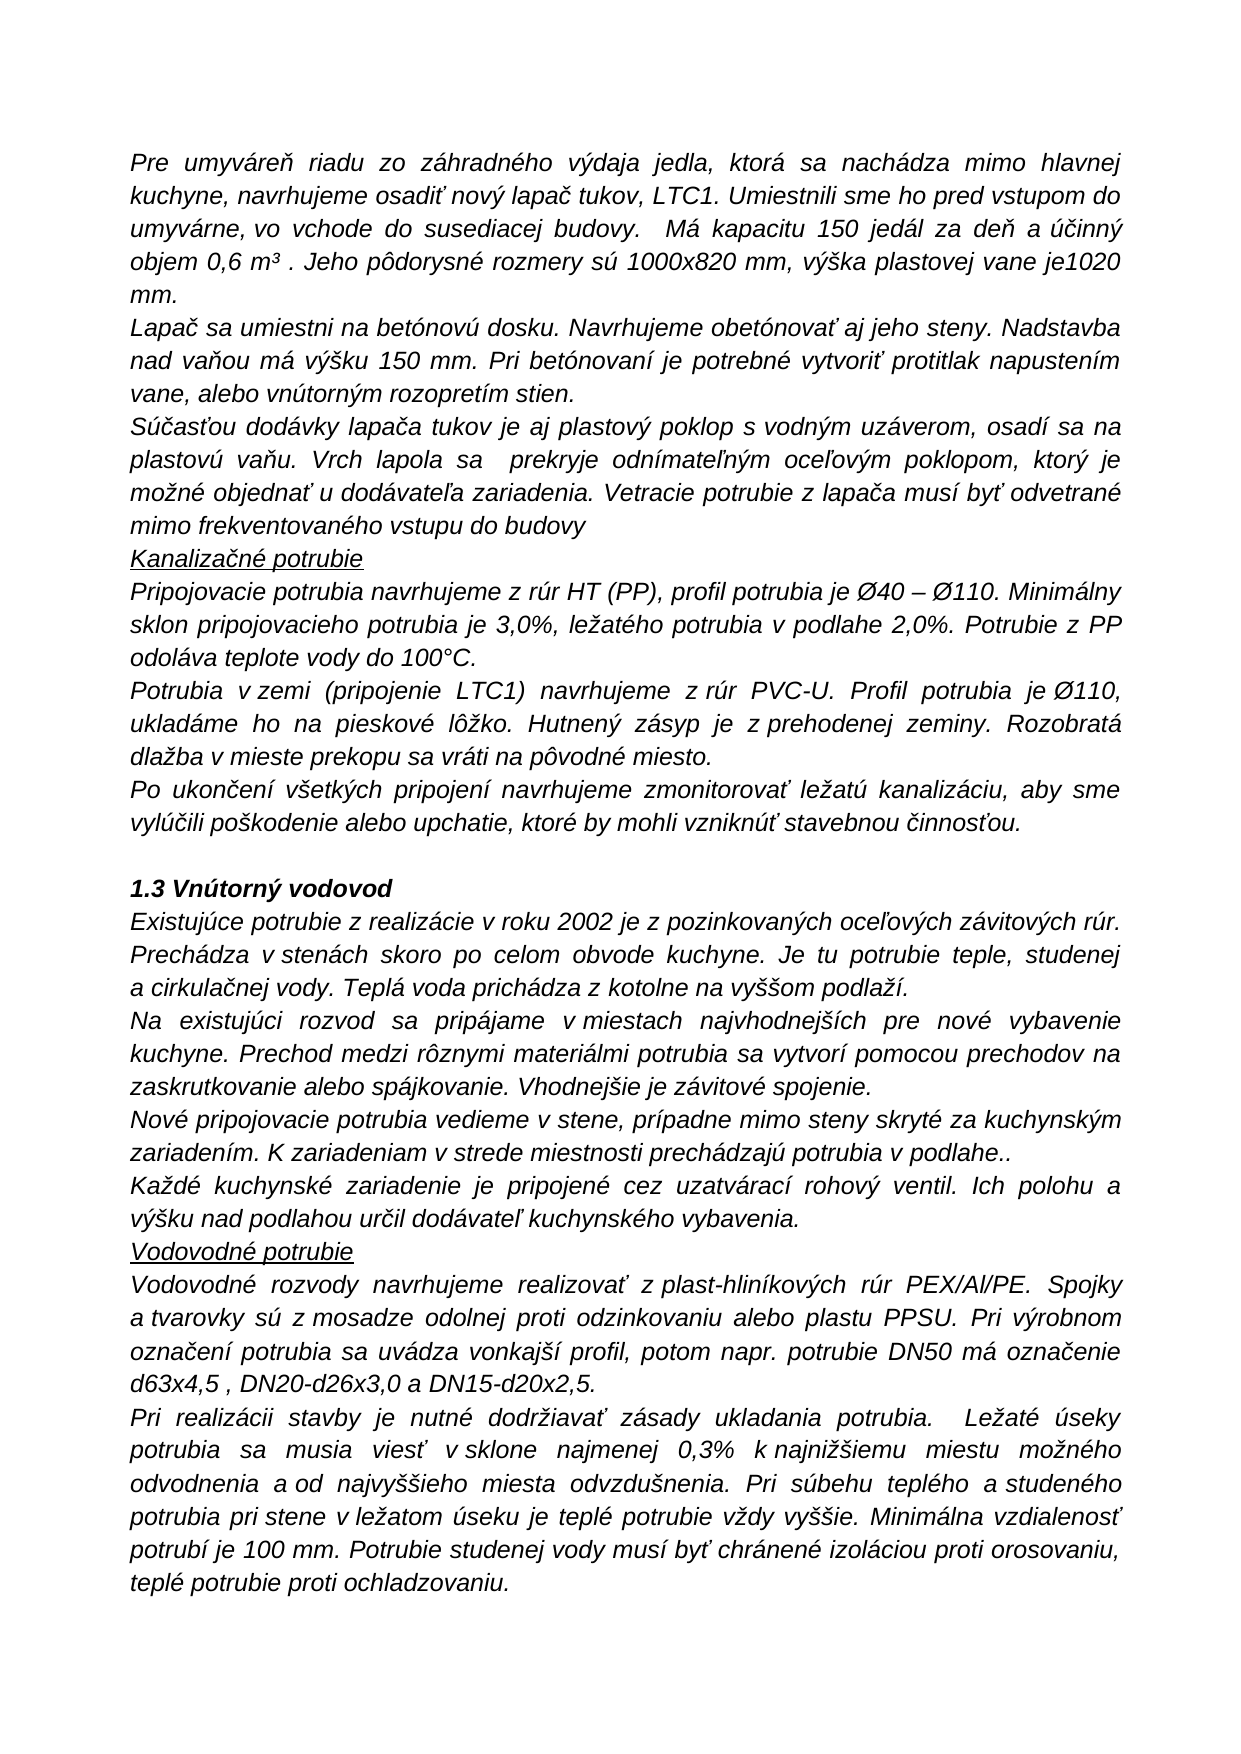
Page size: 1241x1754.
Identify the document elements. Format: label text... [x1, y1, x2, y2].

text Každé kuchynské zariadenie je pripojené cez uzatvárací rohový ventil. Ich polohu a výšku nad podlahou určil dodávateľ kuchynského vybavenia. [130, 1171, 1122, 1233]
text 1.3 Vnútorný vodovod [130, 874, 1122, 903]
text Pre umyváreň riadu zo záhradného výdaja jedla, ktorá sa nachádza mimo hlavnej kuchyne, navrhujeme osadiť nový lapač tukov, LTC1. Umiestnili sme ho pred vstupom do umyvárne, vo vchode do susediacej budovy. Má kapacitu 150 jedál za deň a účinný objem 0,6 m³ . Jeho pôdorysné rozmery sú 1000x820 mm, výška plastovej vane je1020 mm. [130, 148, 1122, 308]
text Nové pripojovacie potrubia vedieme v stene, prípadne mimo steny skryté za kuchynským zariadením. K zariadeniam v strede miestnosti prechádzajú potrubia v podlahe.. [130, 1105, 1122, 1167]
text Po ukončení všetkých pripojení navrhujeme zmonitorovať ležatú kanalizáciu, aby sme vylúčili poškodenie alebo upchatie, ktoré by mohli vzniknúť stavebnou činnosťou. [130, 775, 1122, 837]
text Potrubia v zemi (pripojenie LTC1) navrhujeme z rúr PVC-U. Profil potrubia je Ø110, ukladáme ho na pieskové lôžko. Hutnený zásyp je z prehodenej zeminy. Rozobratá dlažba v mieste prekopu sa vráti na pôvodné miesto. [130, 676, 1122, 771]
text Na existujúci rozvod sa pripájame v miestach najvhodnejších pre nové vybavenie kuchyne. Prechod medzi rôznymi materiálmi potrubia sa vytvorí pomocou prechodov na zaskrutkovanie alebo spájkovanie. Vhodnejšie je závitové spojenie. [130, 1006, 1122, 1101]
text Vodovodné rozvody navrhujeme realizovať z plast-hliníkových rúr PEX/Al/PE. Spojky a tvarovky sú z mosadze odolnej proti odzinkovaniu alebo plastu PPSU. Pri výrobnom označení potrubia sa uvádza vonkajší profil, potom napr. potrubie DN50 má označenie d63x4,5 , DN20-d26x3,0 a DN15-d20x2,5. [130, 1270, 1122, 1398]
text Existujúce potrubie z realizácie v roku 2002 je z pozinkovaných oceľových závitových rúr. Prechádza v stenách skoro po celom obvode kuchyne. Je tu potrubie teple, studenej a cirkulačnej vody. Teplá voda prichádza z kotolne na vyššom podlaží. [130, 907, 1122, 1002]
text Súčasťou dodávky lapača tukov je aj plastový poklop s vodným uzáverom, osadí sa na plastovú vaňu. Vrch lapola sa prekryje odnímateľným oceľovým poklopom, ktorý je možné objednať u dodávateľa zariadenia. Vetracie potrubie z lapača musí byť odvetrané mimo frekventovaného vstupu do budovy [130, 412, 1122, 540]
text Pripojovacie potrubia navrhujeme z rúr HT (PP), profil potrubia je Ø40 – Ø110. Minimálny sklon pripojovacieho potrubia je 3,0%, ležatého potrubia v podlahe 2,0%. Potrubie z PP odoláva teplote vody do 100°C. [130, 577, 1122, 672]
text Kanalizačné potrubie [130, 544, 1122, 573]
text Vodovodné potrubie [130, 1237, 1122, 1266]
text Lapač sa umiestni na betónovú dosku. Navrhujeme obetónovať aj jeho steny. Nadstavba nad vaňou má výšku 150 mm. Pri betónovaní je potrebné vytvoriť protitlak napustením vane, alebo vnútorným rozopretím stien. [130, 313, 1122, 408]
text Pri realizácii stavby je nutné dodržiavať zásady ukladania potrubia. Ležaté úseky potrubia sa musia viesť v sklone najmenej 0,3% k najnižšiemu miestu možného odvodnenia a od najvyššieho miesta odvzdušnenia. Pri súbehu teplého a studeného potrubia pri stene v ležatom úseku je teplé potrubie vždy vyššie. Minimálna vzdialenosť potrubí je 100 mm. Potrubie studenej vody musí byť chránené izoláciou proti orosovaniu, teplé potrubie proti ochladzovaniu. [130, 1402, 1122, 1596]
